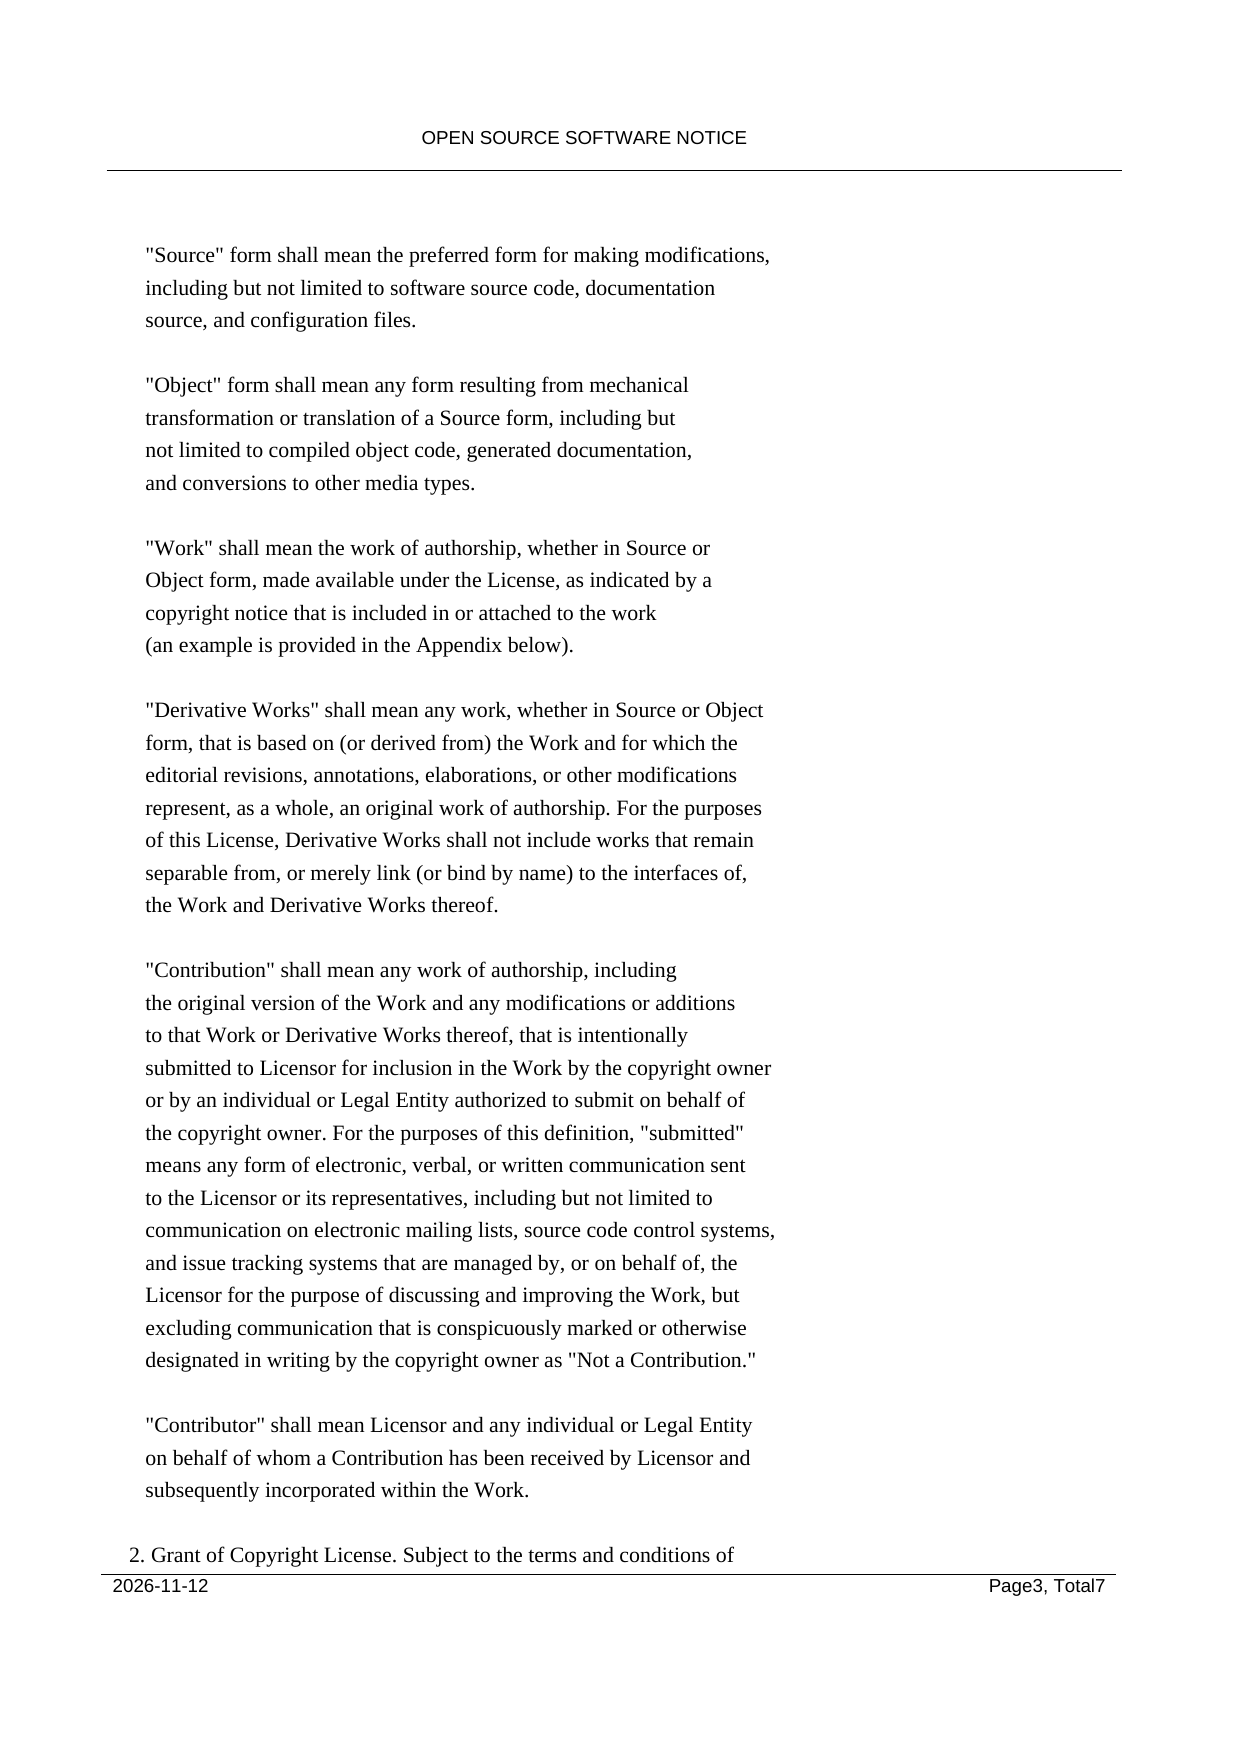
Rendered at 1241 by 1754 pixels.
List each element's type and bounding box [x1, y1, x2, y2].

text [112, 206, 1128, 1571]
